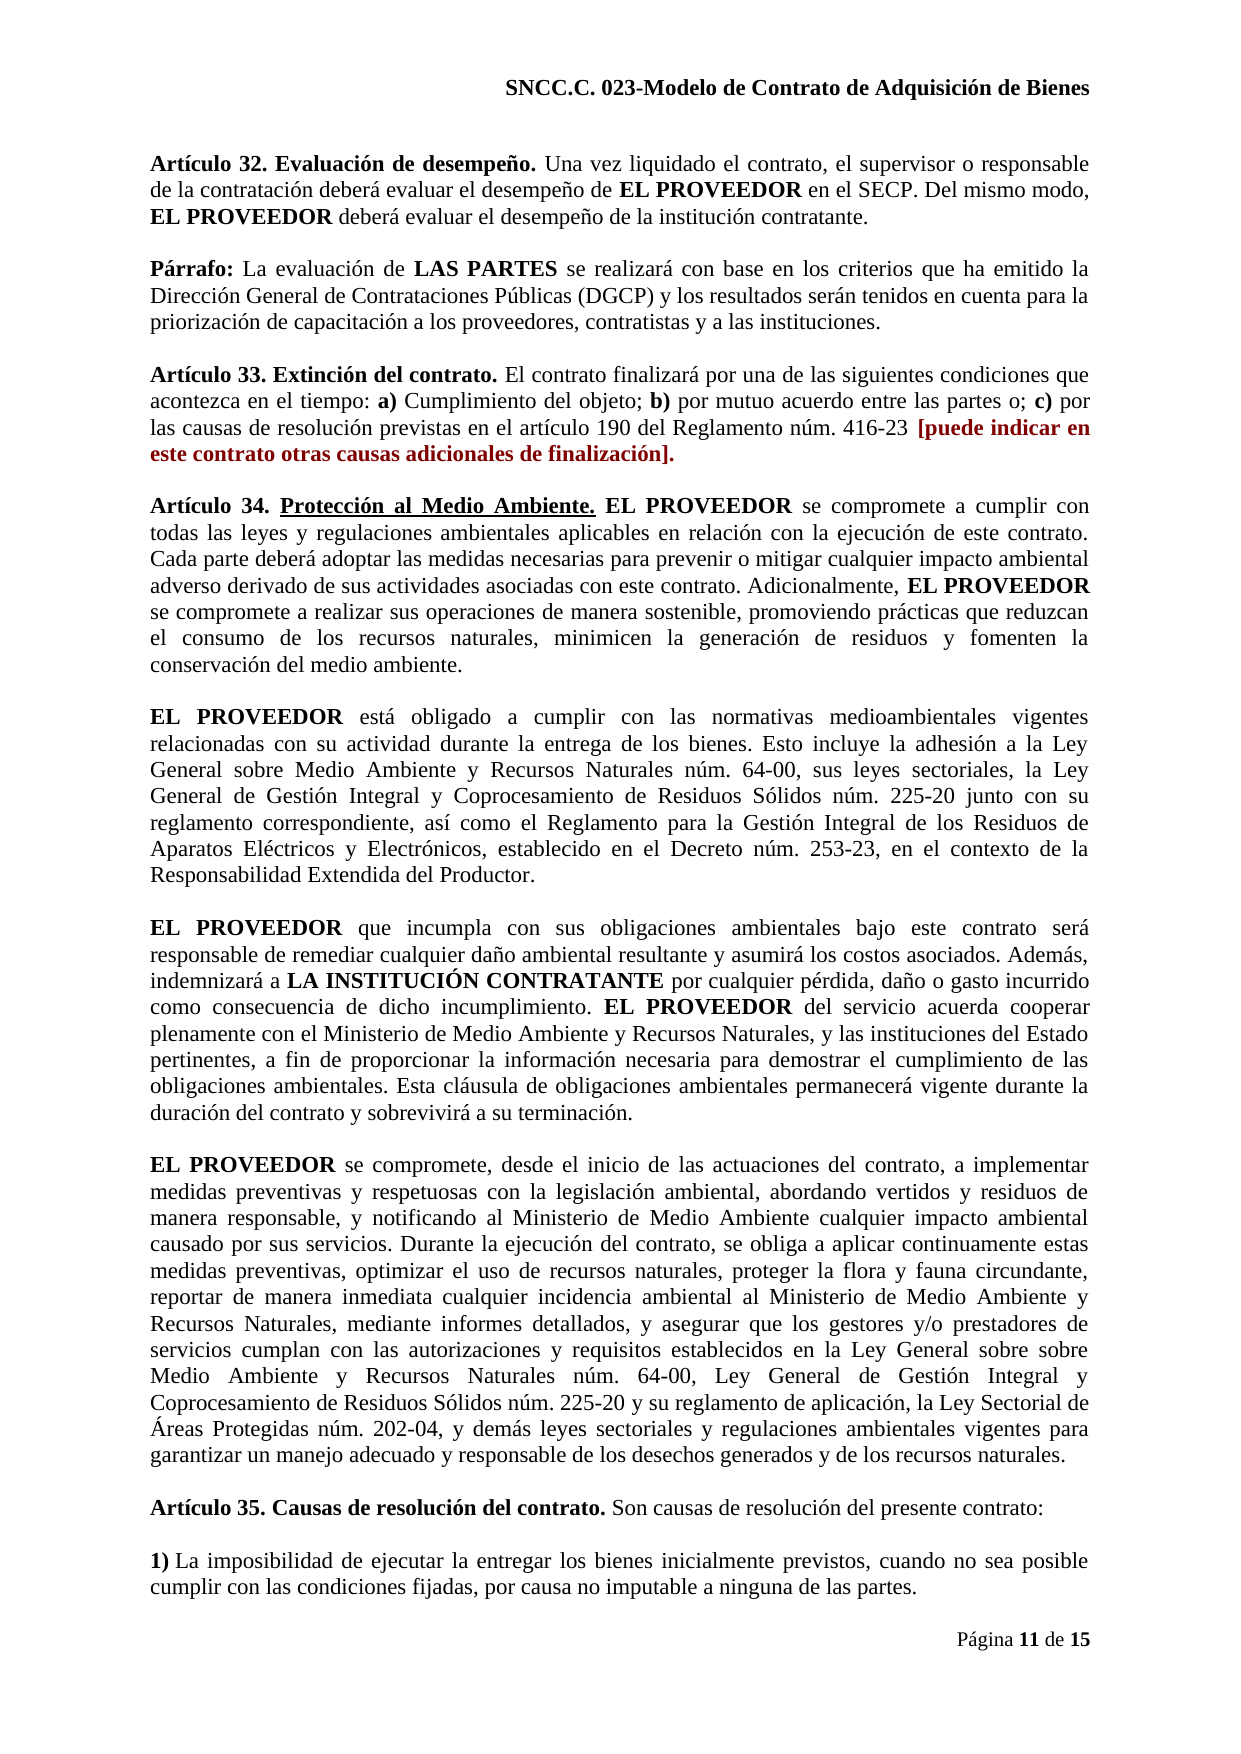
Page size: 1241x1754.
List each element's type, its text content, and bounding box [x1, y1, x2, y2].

text Artículo 35. Causas de resolución del contrato. Son causas de resolución del presente contrato: [150, 1494, 1090, 1520]
text EL PROVEEDOR que incumpla con sus obligaciones ambientales bajo este contrato será responsable de remediar cualquier daño ambiental resultante y asumirá los costos asociados. Además, indemnizará a LA INSTITUCIÓN CONTRATANTE por cualquier pérdida, daño o gasto incurrido como consecuencia de dicho incumplimiento. EL PROVEEDOR del servicio acuerda cooperar plenamente con el Ministerio de Medio Ambiente y Recursos Naturales, y las instituciones del Estado pertinentes, a fin de proporcionar la información necesaria para demostrar el cumplimiento de las obligaciones ambientales. Esta cláusula de obligaciones ambientales permanecerá vigente durante la duración del contrato y sobrevivirá a su terminación. [150, 914, 1090, 1125]
text Artículo 32. Evaluación de desempeño. Una vez liquidado el contrato, el supervisor o responsable de la contratación deberá evaluar el desempeño de EL PROVEEDOR en el SECP. Del mismo modo, EL PROVEEDOR deberá evaluar el desempeño de la institución contratante. [150, 150, 1090, 229]
text EL PROVEEDOR se compromete, desde el inicio de las actuaciones del contrato, a implementar medidas preventivas y respetuosas con la legislación ambiental, abordando vertidos y residuos de manera responsable, y notificando al Ministerio de Medio Ambiente cualquier impacto ambiental causado por sus servicios. Durante la ejecución del contrato, se obliga a aplicar continuamente estas medidas preventivas, optimizar el uso de recursos naturales, proteger la flora y fauna circundante, reportar de manera inmediata cualquier incidencia ambiental al Ministerio de Medio Ambiente y Recursos Naturales, mediante informes detallados, y asegurar que los gestores y/o prestadores de servicios cumplan con las autorizaciones y requisitos establecidos en la Ley General sobre sobre Medio Ambiente y Recursos Naturales núm. 64-00, Ley General de Gestión Integral y Coprocesamiento de Residuos Sólidos núm. 225-20 y su reglamento de aplicación, la Ley Sectorial de Áreas Protegidas núm. 202-04, y demás leyes sectoriales y regulaciones ambientales vigentes para garantizar un manejo adecuado y responsable de los desechos generados y de los recursos naturales. [150, 1151, 1090, 1468]
list La imposibilidad de ejecutar la entregar los bienes inicialmente previstos, cuando no sea posible cumplir con las condiciones fijadas, por causa no imputable a ninguna de las partes. [150, 1547, 1090, 1599]
text Párrafo: La evaluación de LAS PARTES se realizará con base en los criterios que ha emitido la Dirección General de Contrataciones Públicas (DGCP) y los resultados serán tenidos en cuenta para la priorización de capacitación a los proveedores, contratistas y a las instituciones. [150, 255, 1090, 334]
text Artículo 34. Protección al Medio Ambiente. EL PROVEEDOR se compromete a cumplir con todas las leyes y regulaciones ambientales aplicables en relación con la ejecución de este contrato. Cada parte deberá adoptar las medidas necesarias para prevenir o mitigar cualquier impacto ambiental adverso derivado de sus actividades asociadas con este contrato. Adicionalmente, EL PROVEEDOR se compromete a realizar sus operaciones de manera sostenible, promoviendo prácticas que reduzcan el consumo de los recursos naturales, minimicen la generación de residuos y fomenten la conservación del medio ambiente. [150, 493, 1090, 677]
text Artículo 33. Extinción del contrato. El contrato finalizará por una de las siguientes condiciones que acontezca en el tiempo: a) Cumplimiento del objeto; b) por mutuo acuerdo entre las partes o; c) por las causas de resolución previstas en el artículo 190 del Reglamento núm. 416-23 [puede indicar en este contrato otras causas adicionales de finalización]. [150, 361, 1090, 466]
text EL PROVEEDOR está obligado a cumplir con las normativas medioambientales vigentes relacionadas con su actividad durante la entrega de los bienes. Esto incluye la adhesión a la Ley General sobre Medio Ambiente y Recursos Naturales núm. 64-00, sus leyes sectoriales, la Ley General de Gestión Integral y Coprocesamiento de Residuos Sólidos núm. 225-20 junto con su reglamento correspondiente, así como el Reglamento para la Gestión Integral de los Residuos de Aparatos Eléctricos y Electrónicos, establecido en el Decreto núm. 253-23, en el contexto de la Responsabilidad Extendida del Productor. [150, 703, 1090, 888]
